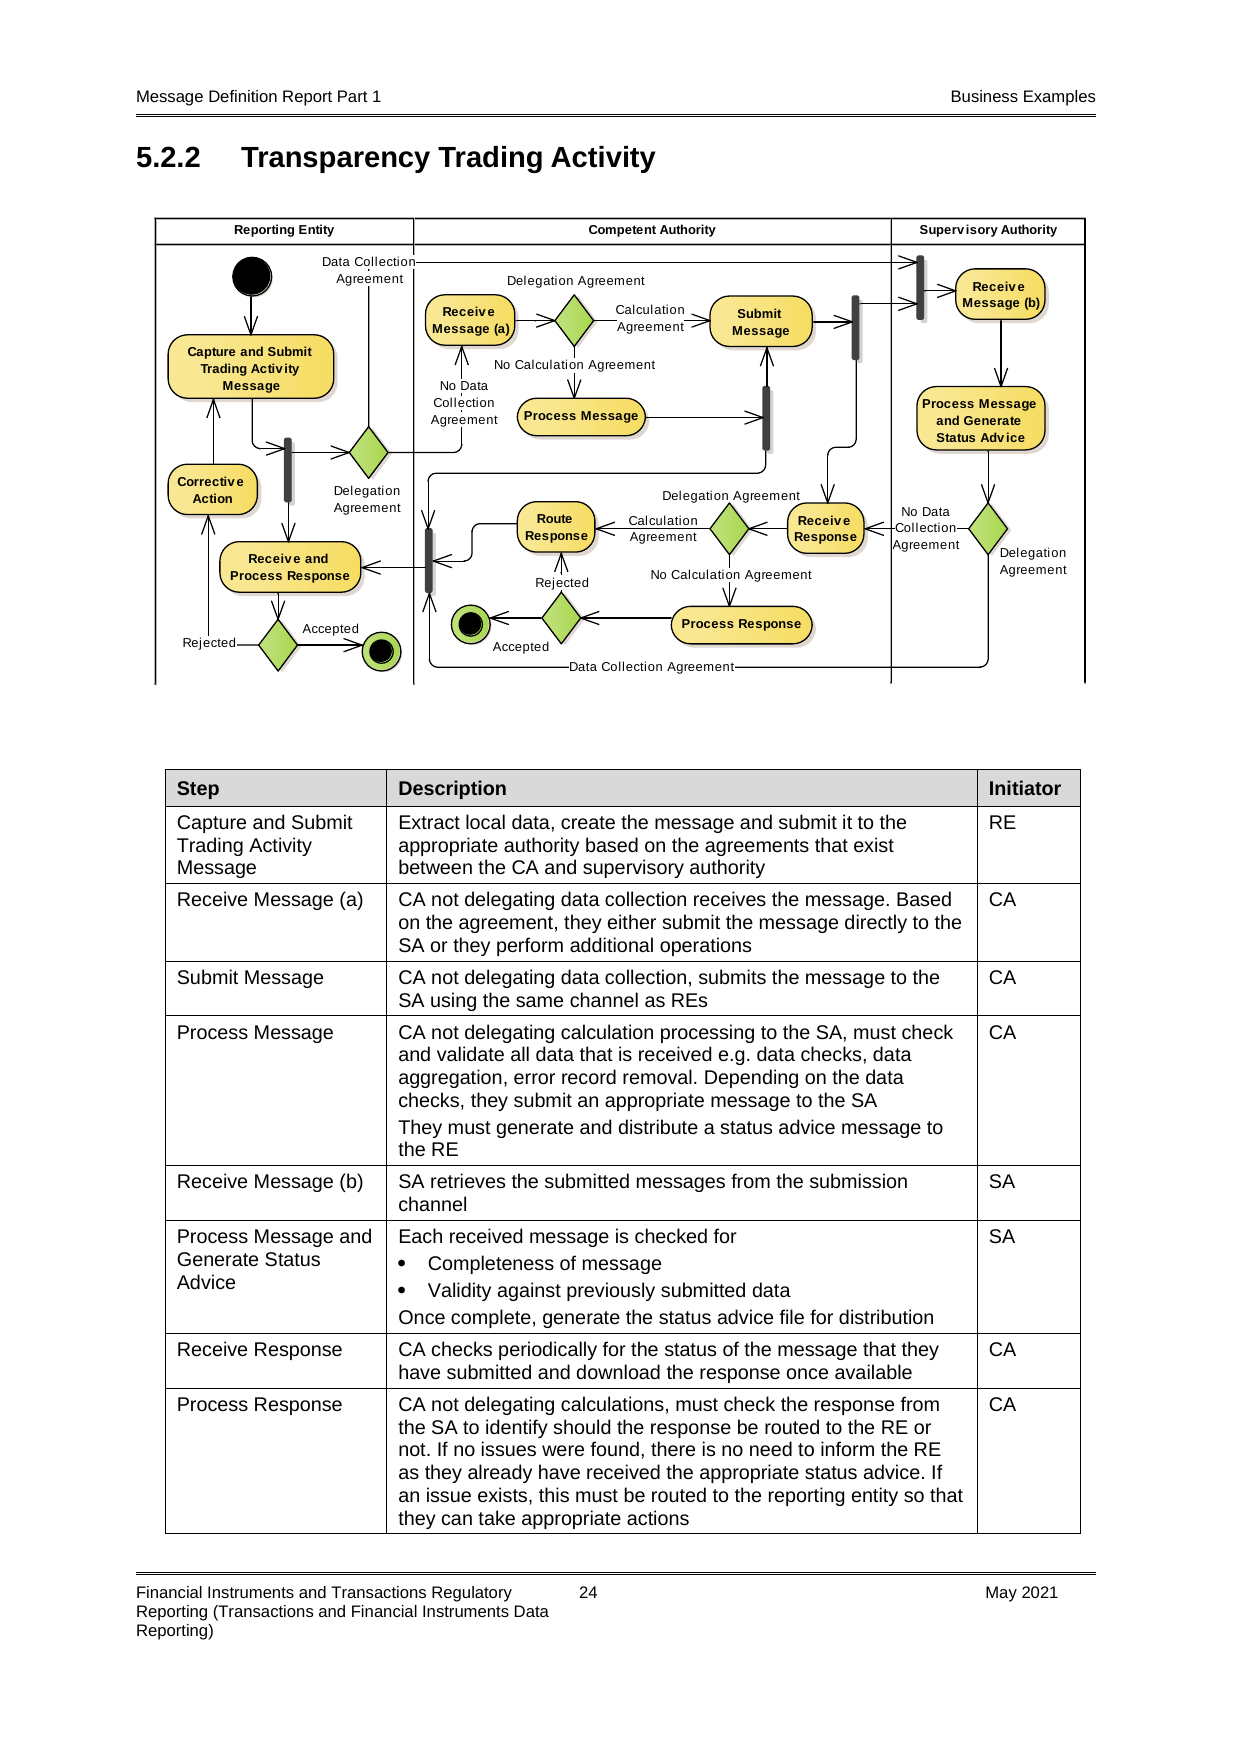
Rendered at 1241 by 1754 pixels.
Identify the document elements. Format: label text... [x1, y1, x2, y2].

table_cell Extract local data, create the message and submit it to the appropriate authority based on the agreements that exist between the CA and supervisory authority [387, 807, 977, 883]
table_cell Process Response [166, 1389, 386, 1533]
table_cell CA not delegating data collection receives the message. Based on the agreement, they either submit the message directly to the SA or they perform additional operations [387, 884, 977, 961]
table_cell Receive Message (b) [166, 1166, 386, 1220]
table_cell CA [978, 884, 1080, 961]
table_cell CA [978, 1389, 1080, 1533]
table_header Step [166, 770, 386, 806]
table_header Initiator [978, 770, 1080, 806]
table_cell RE [978, 807, 1080, 883]
table_cell SA retrieves the submitted messages from the submission channel [387, 1166, 977, 1220]
table_cell Submit Message [166, 962, 386, 1015]
table_cell CA not delegating calculations, must check the response from the SA to identify should the response be routed to the RE or not. If no issues were found, there is no need to inform the RE as they already have received the appropriate status advice. If an issue exists, this must be routed to the reporting entity so that they can take appropriate actions [387, 1389, 977, 1533]
table_cell SA [978, 1166, 1080, 1220]
table_cell Receive Message (a) [166, 884, 386, 961]
table_cell CA [978, 962, 1080, 1015]
table_cell Process Message and Generate Status Advice [166, 1221, 386, 1333]
table_cell SA [978, 1221, 1080, 1333]
subtitle Transparency Trading Activity [136, 141, 1104, 174]
table_cell Process Message [166, 1016, 386, 1165]
table_cell CA not delegating calculation processing to the SA, must check and validate all data that is received e.g. data checks, data aggregation, error record removal. Depending on the data checks, they submit an appropriate message to the SA They must generate and distribute a status advice message to the RE [387, 1016, 977, 1165]
table_cell Each received message is checked for Completeness of message Validity against previously submitted data Once complete, generate the status advice file for distribution [387, 1221, 977, 1333]
table_header Description [387, 770, 977, 806]
table_cell CA checks periodically for the status of the message that they have submitted and download the response once available [387, 1334, 977, 1388]
table_cell Receive Response [166, 1334, 386, 1388]
table_cell CA [978, 1334, 1080, 1388]
table_cell Capture and Submit Trading Activity Message [166, 807, 386, 883]
table_cell CA [978, 1016, 1080, 1165]
table_cell CA not delegating data collection, submits the message to the SA using the same channel as REs [387, 962, 977, 1015]
